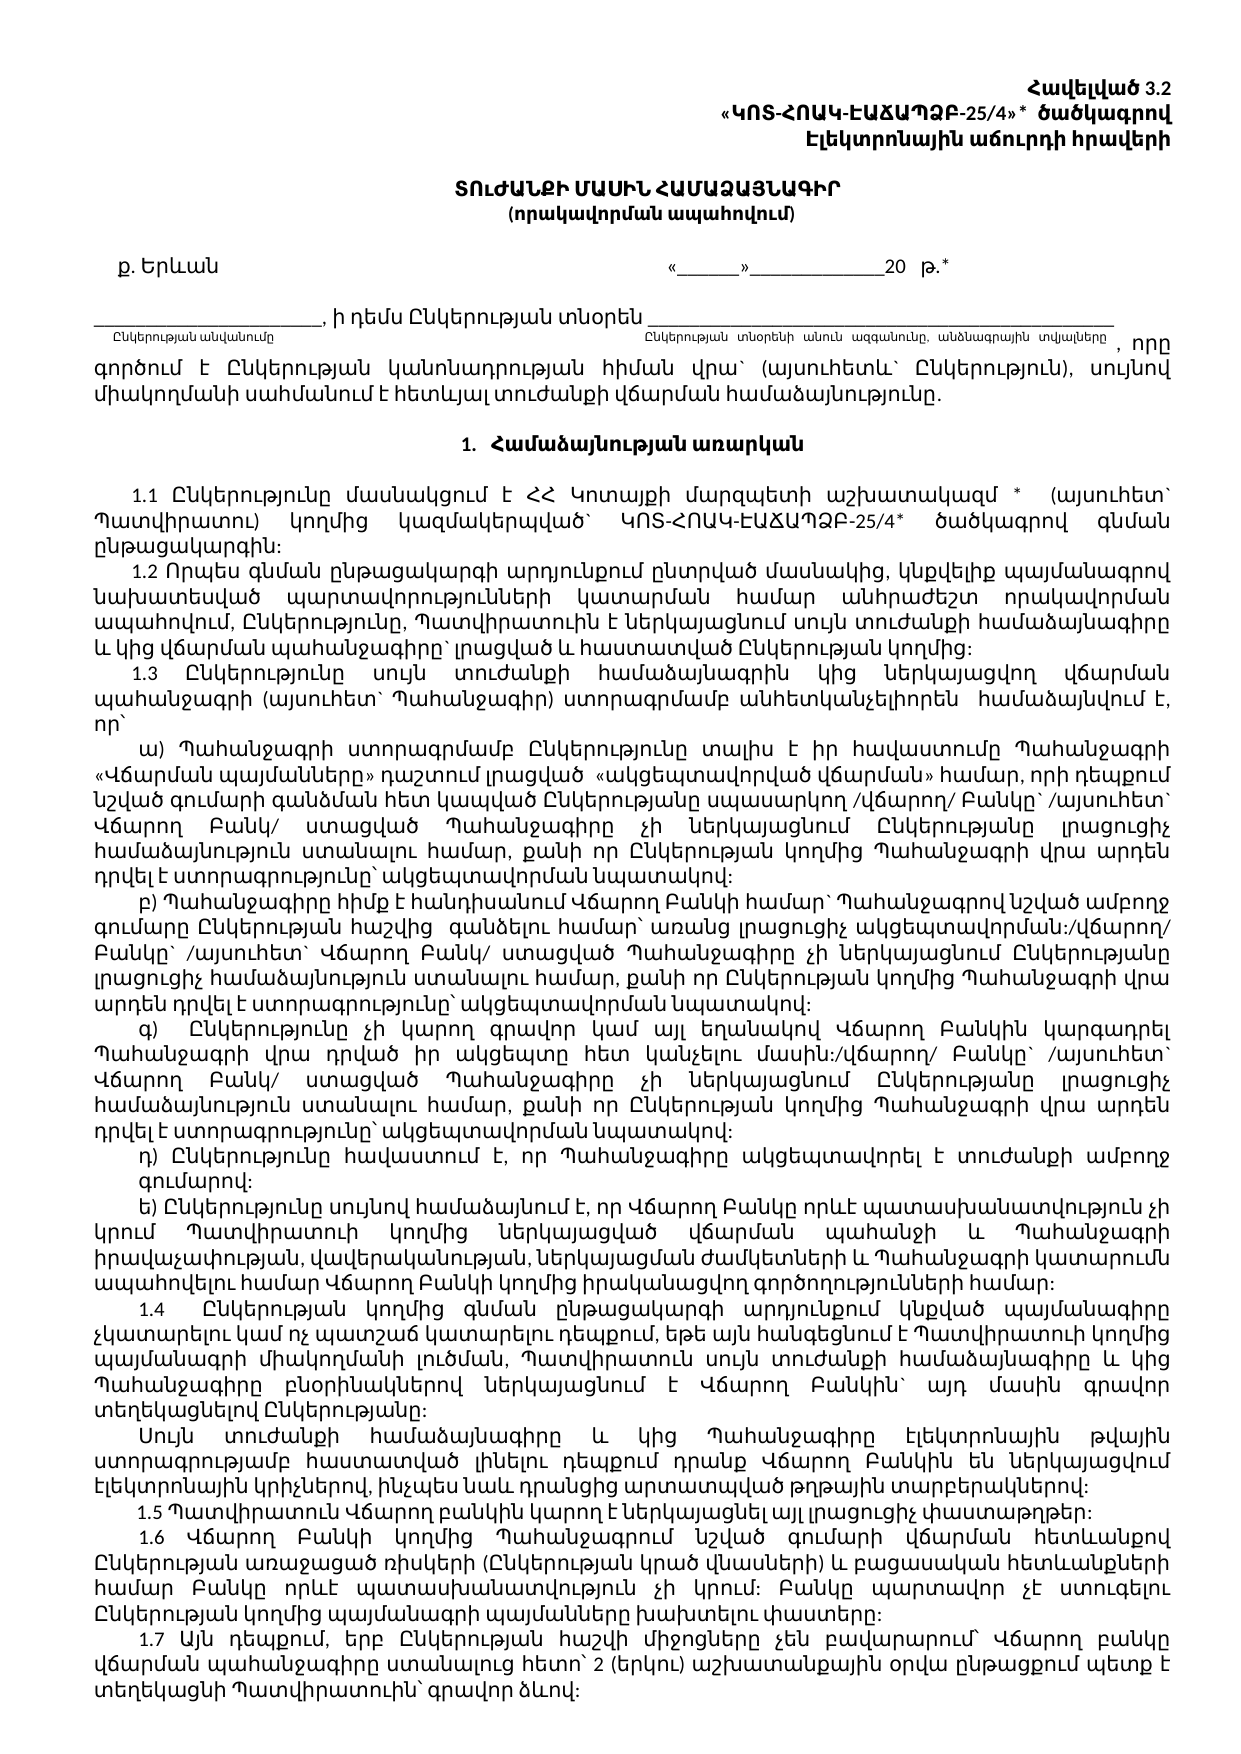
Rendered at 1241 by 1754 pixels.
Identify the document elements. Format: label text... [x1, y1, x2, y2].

text ՏՈւԺԱՆՔԻ ՄԱՍԻՆ ՀԱՄԱՁԱՅՆԱԳԻՐ [94, 177, 1171, 202]
text 1.4 Ընկերության կողմից գնման ընթացակարգի արդյունքում կնքված պայմանագիրը չկատարելու կամ ոչ պատշաճ կատարելու դեպքում, եթե այն հանգեցնում է Պատվիրատուի կողմից պայմանագրի միակողմանի լուծման, Պատվիրատուն սույն տուժանքի համաձայնագիրը և կից Պահանջագիրը բնօրինակներով ներկայացնում է Վճարող Բանկին` այդ մասին գրավոր տեղեկացնելով Ընկերությանը: [94, 1296, 1171, 1423]
text Էլեկտրոնային աճուրդի հրավերի [94, 126, 1171, 151]
text 1. Համաձայնության առարկան [94, 432, 1171, 457]
text Ընկերության անվանումը Ընկերության տնօրենի անուն ազգանունը, անձնագրային տվյալները , որը գործում է Ընկերության կանոնադրության հիման վրա` (այսուհետև` Ընկերություն), սույնով միակողմանի սահմանում է հետևյալ տուժանքի վճարման համաձայնությունը. [94, 330, 1171, 406]
text ______________________, ի դեմս Ընկերության տնօրեն _____________________________________________ [94, 304, 1171, 330]
text Հավելված 3.2 [94, 75, 1171, 100]
text դ) Ընկերությունը հավաստում է, որ Պահանջագիրը ակցեպտավորել է տուժանքի ամբողջ գումարով: [138, 1143, 1171, 1194]
text 1.1 Ընկերությունը մասնակցում է ՀՀ Կոտայքի մարզպետի աշխատակազմ * (այսուհետ` Պատվիրատու) կողմից կազմակերպված` ԿՈՏ-ՀՈԱԿ-ԷԱՃԱՊՁԲ-25/4* ծածկագրով գնման ընթացակարգին: [94, 482, 1171, 559]
text 1.7 Այն դեպքում, երբ Ընկերության հաշվի միջոցները չեն բավարարում՝ Վճարող բանկը վճարման պահանջագիրը ստանալուց հետո՝ 2 (երկու) աշխատանքային օրվա ընթացքում պետք է տեղեկացնի Պատվիրատուին՝ գրավոր ձևով: [94, 1626, 1171, 1702]
text գ) Ընկերությունը չի կարող գրավոր կամ այլ եղանակով Վճարող Բանկին կարգադրել Պահանջագրի վրա դրված իր ակցեպտը հետ կանչելու մասին:/վճարող/ Բանկը` /այսուհետ` Վճարող Բանկ/ ստացված Պահանջագիրը չի ներկայացնում Ընկերությանը լրացուցիչ համաձայնություն ստանալու համար, քանի որ Ընկերության կողմից Պահանջագրի վրա արդեն դրվել է ստորագրությունը՝ ակցեպտավորման նպատակով: [94, 1016, 1171, 1143]
text ե) Ընկերությունը սույնով համաձայնում է, որ Վճարող Բանկը որևէ պատասխանատվություն չի կրում Պատվիրատուի կողմից ներկայացված վճարման պահանջի և Պահանջագրի իրավաչափության, վավերականության, ներկայացման ժամկետների և Պահանջագրի կատարումն ապահովելու համար Վճարող Բանկի կողմից իրականացվող գործողությունների համար: [94, 1194, 1171, 1296]
text 1.6 Վճարող Բանկի կողմից Պահանջագրում նշված գումարի վճարման հետևանքով Ընկերության առաջացած ռիսկերի (Ընկերության կրած վնասների) և բացասական հետևանքների համար Բանկը որևէ պատասխանատվություն չի կրում: Բանկը պարտավոր չէ ստուգելու Ընկերության կողմից պայմանագրի պայմանները խախտելու փաստերը: [94, 1524, 1171, 1626]
text «ԿՈՏ-ՀՈԱԿ-ԷԱՃԱՊՁԲ-25/4»* ծածկագրով [94, 100, 1171, 126]
text (որակավորման ապահովում) [94, 202, 1171, 225]
text բ) Պահանջագիրը հիմք է հանդիսանում Վճարող Բանկի համար` Պահանջագրով նշված ամբողջ գումարը Ընկերության հաշվից գանձելու համար՝ առանց լրացուցիչ ակցեպտավորման:/վճարող/ Բանկը` /այսուհետ` Վճարող Բանկ/ ստացված Պահանջագիրը չի ներկայացնում Ընկերությանը լրացուցիչ համաձայնություն ստանալու համար, քանի որ Ընկերության կողմից Պահանջագրի վրա արդեն դրվել է ստորագրությունը՝ ակցեպտավորման նպատակով: [94, 889, 1171, 1016]
text 1.3 Ընկերությունը սույն տուժանքի համաձայնագրին կից ներկայացվող վճարման պահանջագրի (այսուհետ` Պահանջագիր) ստորագրմամբ անհետկանչելիորեն համաձայնվում է, որ՝ [94, 660, 1171, 737]
text ա) Պահանջագրի ստորագրմամբ Ընկերությունը տալիս է իր հավաստումը Պահանջագրի «Վճարման պայմանները» դաշտում լրացված «ակցեպտավորված վճարման» համար, որի դեպքում նշված գումարի գանձման հետ կապված Ընկերությանը սպասարկող /վճարող/ Բանկը` /այսուհետ` Վճարող Բանկ/ ստացված Պահանջագիրը չի ներկայացնում Ընկերությանը լրացուցիչ համաձայնություն ստանալու համար, քանի որ Ընկերության կողմից Պահանջագրի վրա արդեն դրվել է ստորագրությունը՝ ակցեպտավորման նպատակով: [94, 737, 1171, 889]
text ք. Երևան «______»_____________20 թ.* [94, 254, 1171, 279]
text 1.5 Պատվիրատուն Վճարող բանկին կարող է ներկայացնել այլ լրացուցիչ փաստաթղթեր: [94, 1499, 1171, 1524]
text Սույն տուժանքի համաձայնագիրը և կից Պահանջագիրը էլեկտրոնային թվային ստորագրությամբ հաստատված լինելու դեպքում դրանք Վճարող Բանկին են ներկայացվում էլեկտրոնային կրիչներով, ինչպես նաև դրանցից արտատպված թղթային տարբերակներով: [94, 1423, 1171, 1499]
text 1.2 Որպես գնման ընթացակարգի արդյունքում ընտրված մասնակից, կնքվելիք պայմանագրով նախատեսված պարտավորությունների կատարման համար անհրաժեշտ որակավորման ապահովում, Ընկերությունը, Պատվիրատուին է ներկայացնում սույն տուժանքի համաձայնագիրը և կից վճարման պահանջագիրը` լրացված և հաստատված Ընկերության կողմից: [94, 559, 1171, 660]
